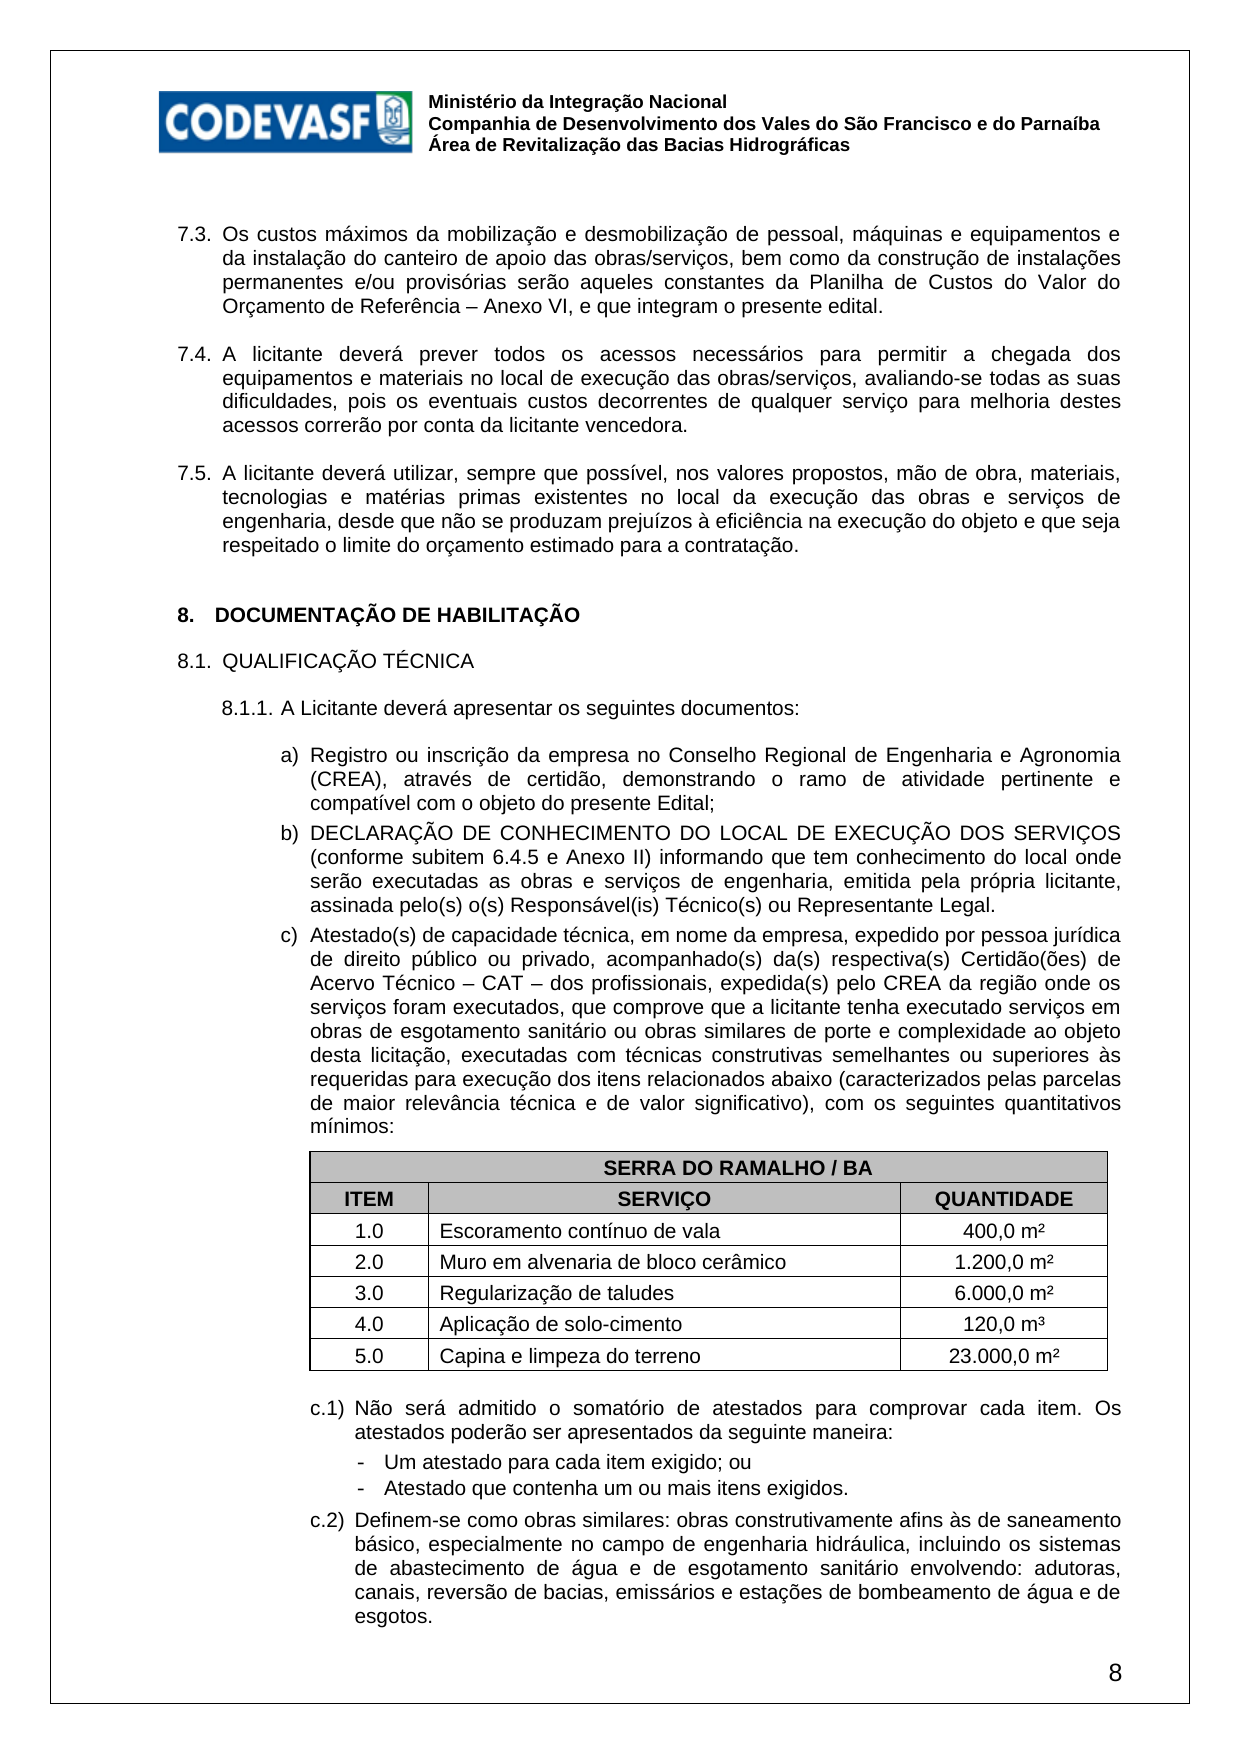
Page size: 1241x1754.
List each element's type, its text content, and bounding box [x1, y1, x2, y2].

table_cell ITEM [311, 1183, 428, 1213]
table_cell SERVIÇO [429, 1183, 900, 1213]
table_cell 400,0 m² [901, 1214, 1107, 1244]
list Atestado que contenha um ou mais itens exigidos. [354, 1476, 1122, 1501]
table_cell 1.0 [311, 1214, 428, 1244]
subtitle A licitante deverá prever todos os acessos necessários para permitir a chegada dos equipamentos e materiais no local de execução das obras/serviços, avaliando-se todas as suas dificuldades, pois os eventuais custos decorrentes de qualquer serviço para melhoria destes acessos correrão por conta da licitante vencedora. [177, 341, 1122, 437]
subtitle DOCUMENTAÇÃO DE HABILITAÇÃO [177, 602, 1122, 626]
table_cell 4.0 [311, 1308, 428, 1338]
subtitle A Licitante deverá apresentar os seguintes documentos: [221, 696, 1122, 720]
list Registro ou inscrição da empresa no Conselho Regional de Engenharia e Agronomia (CREA), através de certidão, demonstrando o ramo de atividade pertinente e compatível com o objeto do presente Edital; [280, 742, 1122, 814]
list DECLARAÇÃO DE CONHECIMENTO DO LOCAL DE EXECUÇÃO DOS SERVIÇOS (conforme subitem 6.4.5 e Anexo II) informando que tem conhecimento do local onde serão executadas as obras e serviços de engenharia, emitida pela própria licitante, assinada pelo(s) o(s) Responsável(is) Técnico(s) ou Representante Legal. [280, 821, 1122, 916]
table_cell Aplicação de solo-cimento [429, 1308, 900, 1338]
subtitle Os custos máximos da mobilização e desmobilização de pessoal, máquinas e equipamentos e da instalação do canteiro de apoio das obras/serviços, bem como da construção de instalações permanentes e/ou provisórias serão aqueles constantes da Planilha de Custos do Valor do Orçamento de Referência – Anexo VI, e que integram o presente edital. [177, 222, 1122, 317]
table_cell 5.0 [311, 1339, 428, 1369]
table_cell 1.200,0 m² [901, 1246, 1107, 1276]
table_cell 3.0 [311, 1277, 428, 1307]
list Definem-se como obras similares: obras construtivamente afins às de saneamento básico, especialmente no campo de engenharia hidráulica, incluindo os sistemas de abastecimento de água e de esgotamento sanitário envolvendo: adutoras, canais, reversão de bacias, emissários e estações de bombeamento de água e de esgotos. [310, 1508, 1122, 1627]
table_header [1048, 1152, 1107, 1182]
table_cell Escoramento contínuo de vala [429, 1214, 900, 1244]
table_cell 6.000,0 m² [901, 1277, 1107, 1307]
picture [158, 91, 414, 155]
list Não será admitido o somatório de atestados para comprovar cada item. Os atestados poderão ser apresentados da seguinte maneira: [310, 1396, 1122, 1443]
table_cell Regularização de taludes [429, 1277, 900, 1307]
table_cell 2.0 [311, 1246, 428, 1276]
list Um atestado para cada item exigido; ou [354, 1450, 1122, 1476]
table_cell 120,0 m³ [901, 1308, 1107, 1338]
subtitle QUALIFICAÇÃO TÉCNICA [177, 649, 1122, 673]
table_cell Capina e limpeza do terreno [429, 1339, 900, 1369]
table_header [311, 1152, 428, 1182]
subtitle A licitante deverá utilizar, sempre que possível, nos valores propostos, mão de obra, materiais, tecnologias e matérias primas existentes no local da execução das obras e serviços de engenharia, desde que não se produzam prejuízos à eficiência na execução do objeto e que seja respeitado o limite do orçamento estimado para a contratação. [177, 461, 1122, 557]
table_cell 23.000,0 m² [901, 1339, 1107, 1369]
table_header SERRA DO RAMALHO / BA [428, 1152, 1048, 1182]
table_cell Muro em alvenaria de bloco cerâmico [429, 1246, 900, 1276]
table_cell QUANTIDADE [901, 1183, 1107, 1213]
list Atestado(s) de capacidade técnica, em nome da empresa, expedido por pessoa jurídica de direito público ou privado, acompanhado(s) da(s) respectiva(s) Certidão(ões) de Acervo Técnico – CAT – dos profissionais, expedida(s) pelo CREA da região onde os serviços foram executados, que comprove que a licitante tenha executado serviços em obras de esgotamento sanitário ou obras similares de porte e complexidade ao objeto desta licitação, executadas com técnicas construtivas semelhantes ou superiores às requeridas para execução dos itens relacionados abaixo (caracterizados pelas parcelas de maior relevância técnica e de valor significativo), com os seguintes quantitativos mínimos: [280, 923, 1122, 1138]
